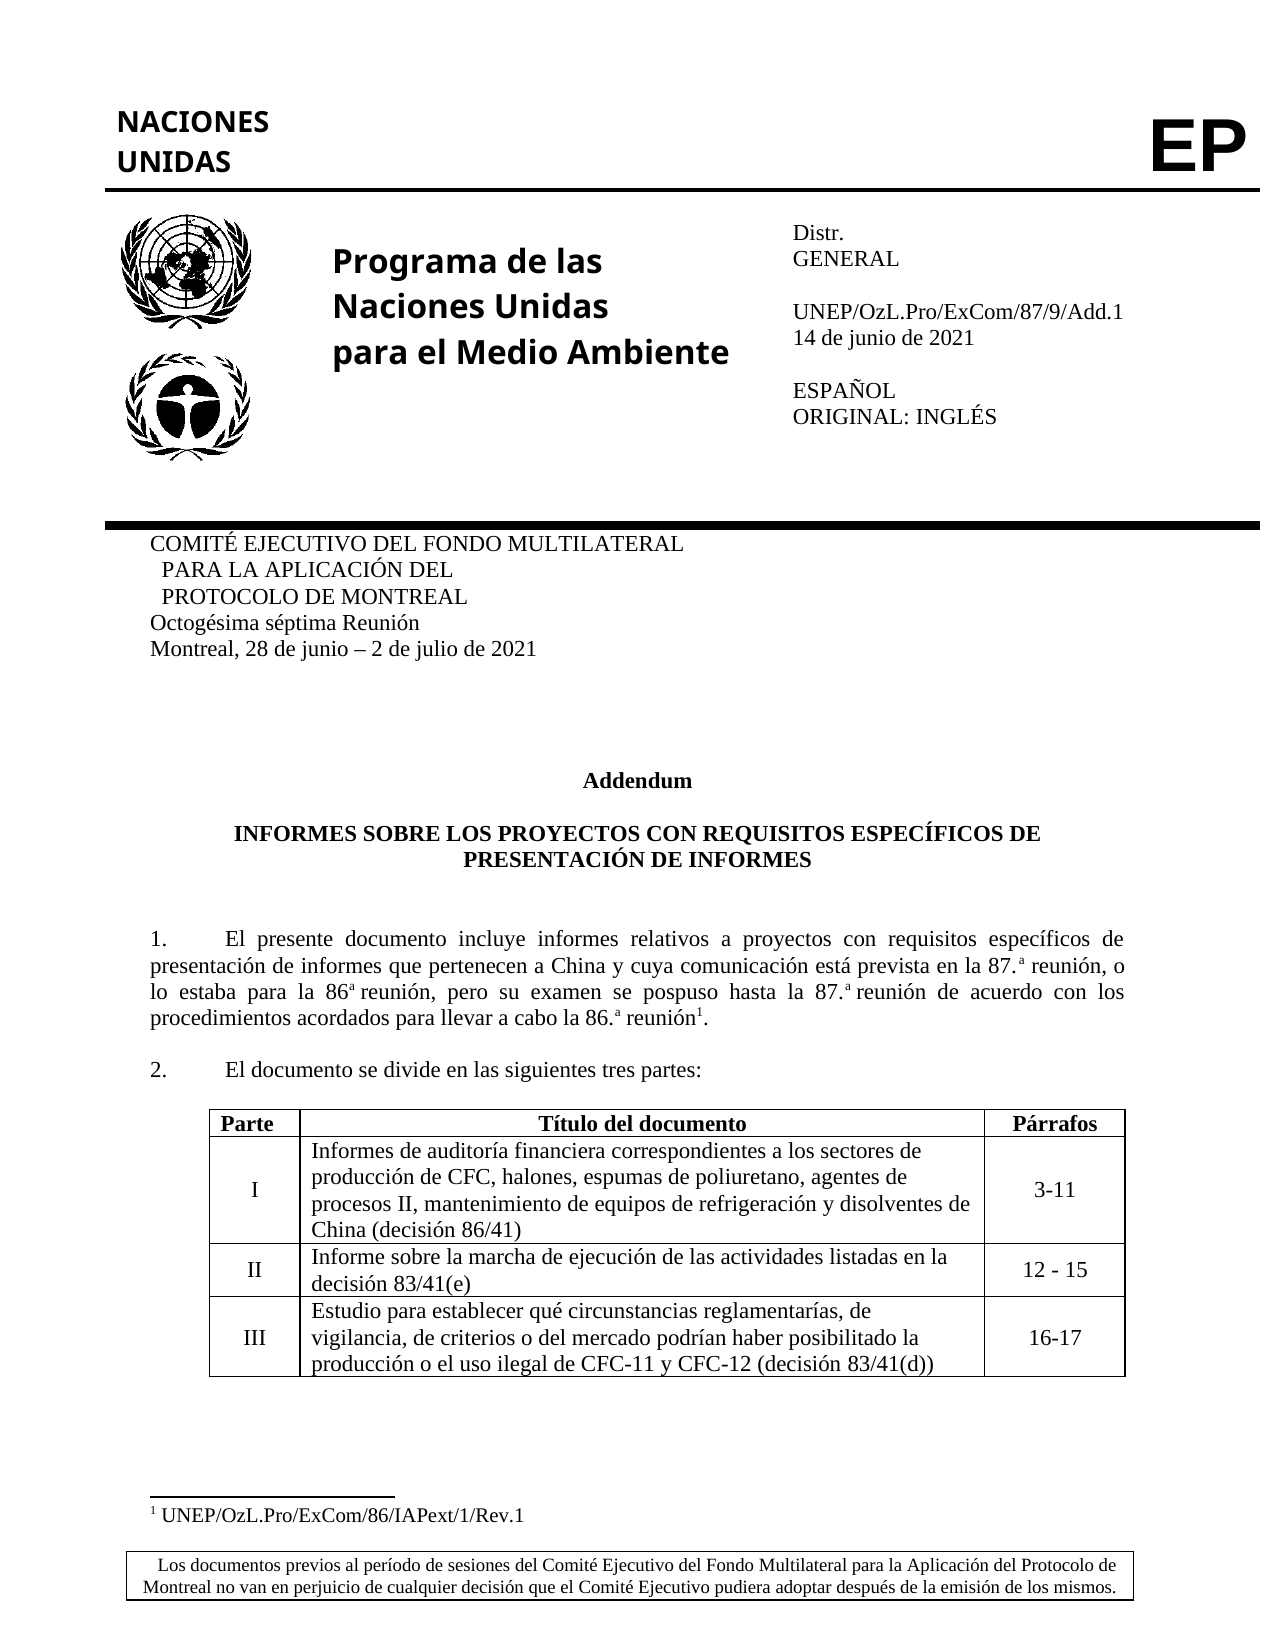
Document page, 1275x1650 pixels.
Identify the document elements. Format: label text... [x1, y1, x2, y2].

table_header Parte [210, 1110, 299, 1136]
table_cell Programa de las Naciones Unidas para el Medio Ambiente [321, 192, 781, 521]
table_header Título del documento [301, 1110, 984, 1136]
table_header NACIONES UNIDAS [105, 101, 781, 188]
text Octogésima séptima Reunión Montreal, 28 de junio – 2 de julio de 2021 [150, 609, 1125, 662]
table_cell Informes de auditoría financiera correspondientes a los sectores de producción de CFC, halones, espumas de poliuretano, agentes de procesos II, mantenimiento de equipos de refrigeración y disolventes de China (decisión 86/41) [301, 1137, 984, 1242]
table_header EP [781, 101, 1259, 188]
table_header Párrafos [985, 1110, 1124, 1136]
table_cell III [210, 1297, 299, 1376]
table_cell II [210, 1244, 299, 1296]
table_cell 12 - 15 [985, 1244, 1124, 1296]
list El presente documento incluye informes relativos a proyectos con requisitos específicos de presentación de informes que pertenecen a China y cuya comunicación está prevista en la 87.a reunión, o lo estaba para la 86a reunión, pero su examen se pospuso hasta la 87.a reunión de acuerdo con los procedimientos acordados para llevar a cabo la 86.a reunión. [150, 925, 1125, 1031]
table_cell Estudio para establecer qué circunstancias reglamentarías, de vigilancia, de criterios o del mercado podrían haber posibilitado la producción o el uso ilegal de CFC-11 y CFC-12 (decisión 83/41(d)) [301, 1297, 984, 1376]
text INFORMES SOBRE LOS PROYECTOS CON REQUISITOS ESPECÍFICOS DE PRESENTACIÓN DE INFORMES [150, 820, 1125, 873]
text Addendum [150, 767, 1125, 794]
list El documento se divide en las siguientes tres partes: [150, 1056, 1125, 1082]
picture [121, 349, 253, 465]
table_cell Distr. GENERAL UNEP/OzL.Pro/ExCom/87/9/Add.1 14 de junio de 2021 ESPAÑOL ORIGINAL: INGLÉS [781, 192, 1259, 521]
table_cell [105, 192, 321, 521]
table_cell 3-11 [985, 1137, 1124, 1242]
text COMITÉ EJECUTIVO DEL FONDO MULTILATERAL PARA LA APLICACIÓN DEL PROTOCOLO DE MONTREAL [150, 530, 1125, 609]
table_cell Informe sobre la marcha de ejecución de las actividades listadas en la decisión 83/41(e) [301, 1244, 984, 1296]
table_cell I [210, 1137, 299, 1242]
table_cell 16-17 [985, 1297, 1124, 1376]
